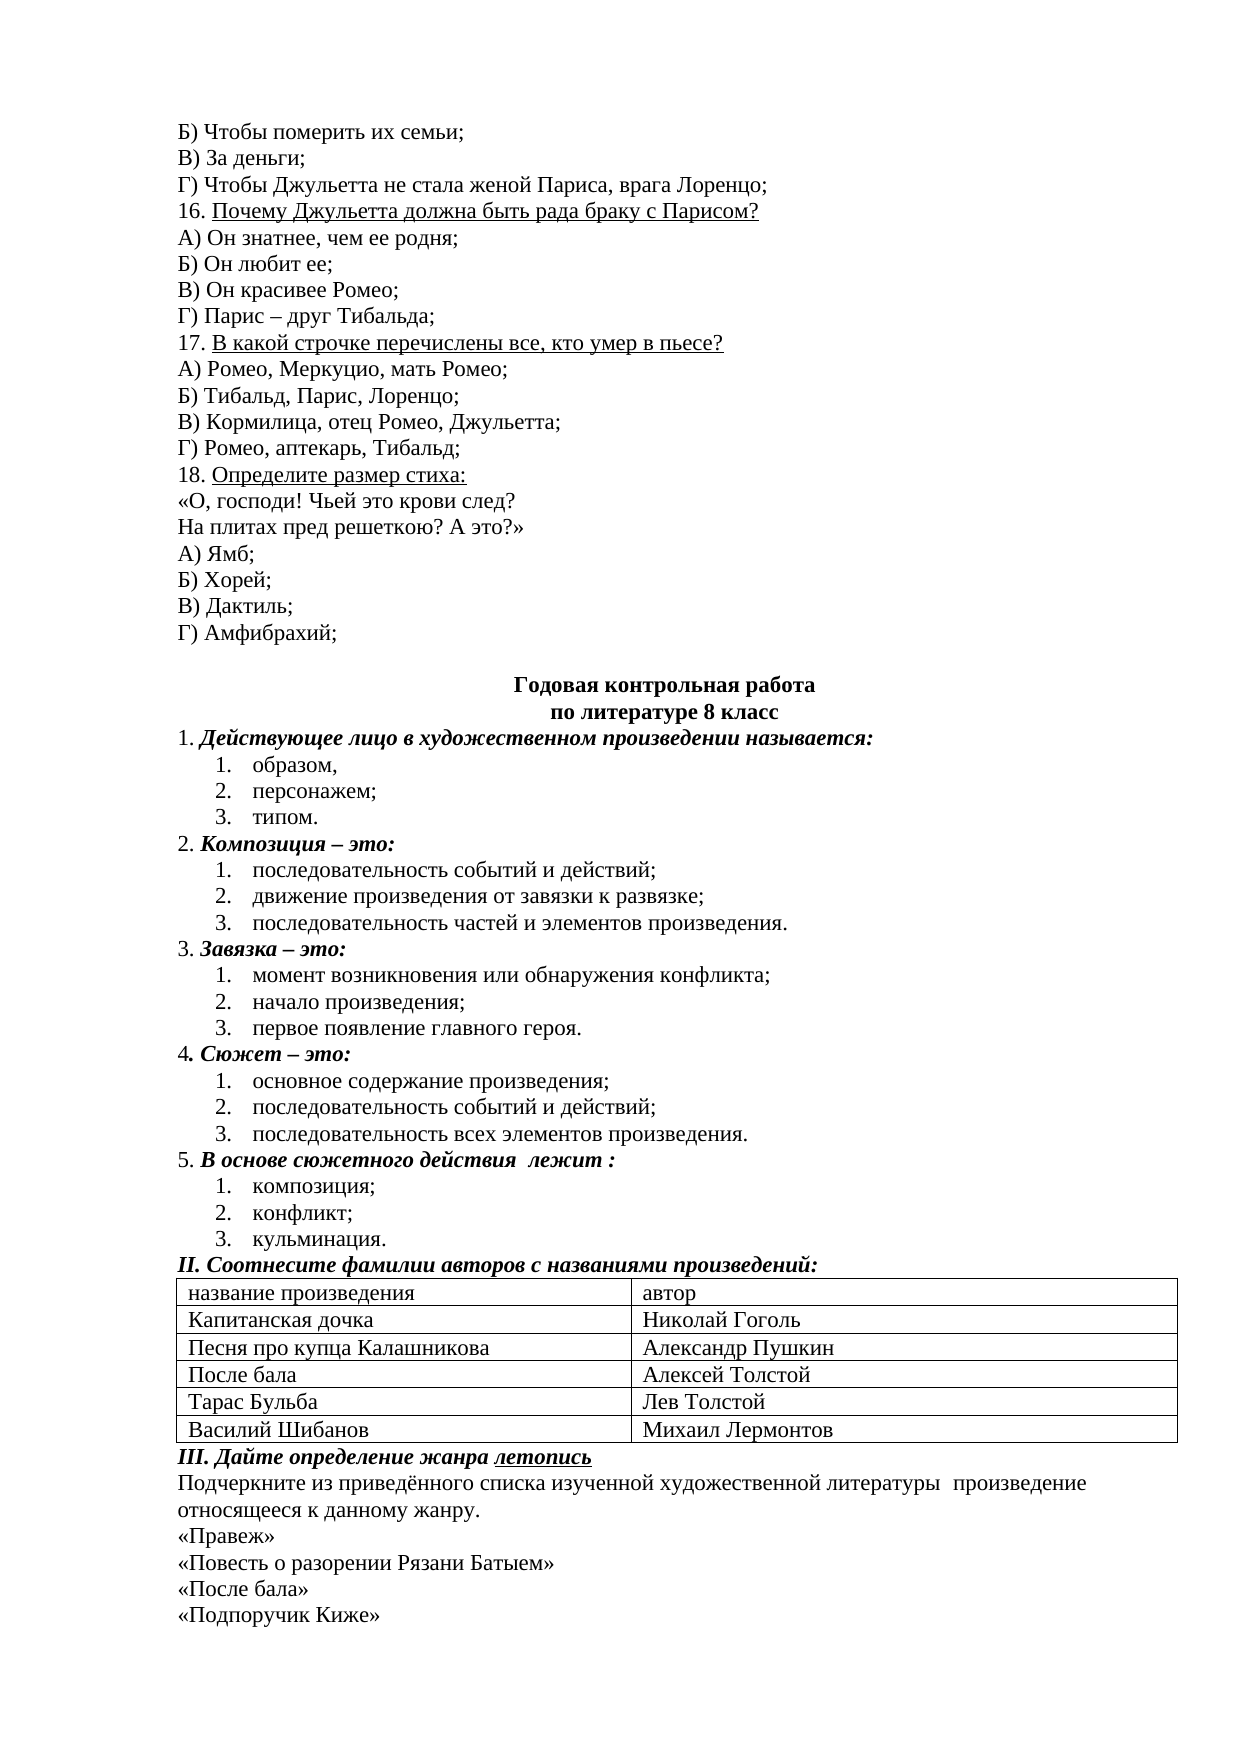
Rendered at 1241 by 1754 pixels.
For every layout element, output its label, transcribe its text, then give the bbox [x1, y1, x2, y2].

text А) Ямб; [177, 540, 1152, 566]
text Б) Он любит ее; [177, 250, 1152, 276]
table_cell После бала [177, 1361, 631, 1387]
table_cell Тарас Бульба [177, 1388, 631, 1415]
text «Подпоручик Киже» [177, 1601, 1152, 1628]
text В) За деньги; [177, 144, 1152, 171]
text На плитах пред решеткою? А это?» [177, 513, 1152, 540]
text Подчеркните из приведённого списка изученной художественной литературы произведение относящееся к данному жанру. [177, 1469, 1152, 1522]
text «Правеж» [177, 1522, 1152, 1548]
text 18. Определите размер стиха: [177, 461, 1152, 487]
list последовательность всех элементов произведения. [215, 1119, 1152, 1146]
table_cell Николай Гоголь [632, 1306, 1177, 1332]
text Б) Чтобы померить их семьи; [177, 118, 1152, 144]
text 17. В какой строчке перечислены все, кто умер в пьесе? [177, 329, 1152, 355]
text Б) Тибальд, Парис, Лоренцо; [177, 382, 1152, 408]
text по литературе 8 класс [177, 698, 1152, 724]
list типом. [215, 803, 1152, 830]
text 5. В основе сюжетного действия лежит : [177, 1146, 1152, 1172]
table_cell Михаил Лермонтов [632, 1416, 1177, 1442]
list композиция; [215, 1172, 1152, 1199]
list последовательность частей и элементов произведения. [215, 909, 1152, 935]
text В) Дактиль; [177, 592, 1152, 619]
text II. Соотнесите фамилии авторов с названиями произведений: [177, 1251, 1152, 1278]
table_cell Василий Шибанов [177, 1416, 631, 1442]
text «О, господи! Чьей это крови след? [177, 487, 1152, 513]
text III. Дайте определение жанра летопись [177, 1443, 1152, 1469]
table_cell Лев Толстой [632, 1388, 1177, 1415]
table_cell Алексей Толстой [632, 1361, 1177, 1387]
table_cell Капитанская дочка [177, 1306, 631, 1332]
text Г) Парис – друг Тибальда; [177, 303, 1152, 329]
text 3. Завязка – это: [177, 935, 1152, 961]
table_header автор [632, 1279, 1177, 1305]
text Г) Чтобы Джульетта не стала женой Париса, врага Лоренцо; [177, 171, 1152, 197]
list конфликт; [215, 1199, 1152, 1225]
text 4. Сюжет – это: [177, 1041, 1152, 1067]
list начало произведения; [215, 988, 1152, 1014]
table_cell Песня про купца Калашникова [177, 1334, 631, 1360]
table_cell Александр Пушкин [632, 1334, 1177, 1360]
list кульминация. [215, 1225, 1152, 1251]
text «После бала» [177, 1575, 1152, 1601]
list последовательность событий и действий; [215, 1093, 1152, 1119]
text В) Он красивее Ромео; [177, 276, 1152, 303]
list первое появление главного героя. [215, 1014, 1152, 1041]
text В) Кормилица, отец Ромео, Джульетта; [177, 408, 1152, 434]
text 2. Композиция – это: [177, 830, 1152, 856]
text «Повесть о разорении Рязани Батыем» [177, 1548, 1152, 1575]
text 1. Действующее лицо в художественном произведении называется: [177, 724, 1152, 751]
text А) Ромео, Меркуцио, мать Ромео; [177, 355, 1152, 382]
text 16. Почему Джульетта должна быть рада браку с Парисом? [177, 197, 1152, 223]
text Г) Амфибрахий; [177, 619, 1152, 645]
list последовательность событий и действий; [215, 856, 1152, 882]
text Г) Ромео, аптекарь, Тибальд; [177, 434, 1152, 461]
list персонажем; [215, 777, 1152, 803]
text Годовая контрольная работа [177, 672, 1152, 698]
list момент возникновения или обнаружения конфликта; [215, 961, 1152, 988]
list основное содержание произведения; [215, 1067, 1152, 1093]
list образом, [215, 751, 1152, 777]
text Б) Хорей; [177, 566, 1152, 592]
table_header название произведения [177, 1279, 631, 1305]
text А) Он знатнее, чем ее родня; [177, 223, 1152, 250]
list движение произведения от завязки к развязке; [215, 882, 1152, 909]
